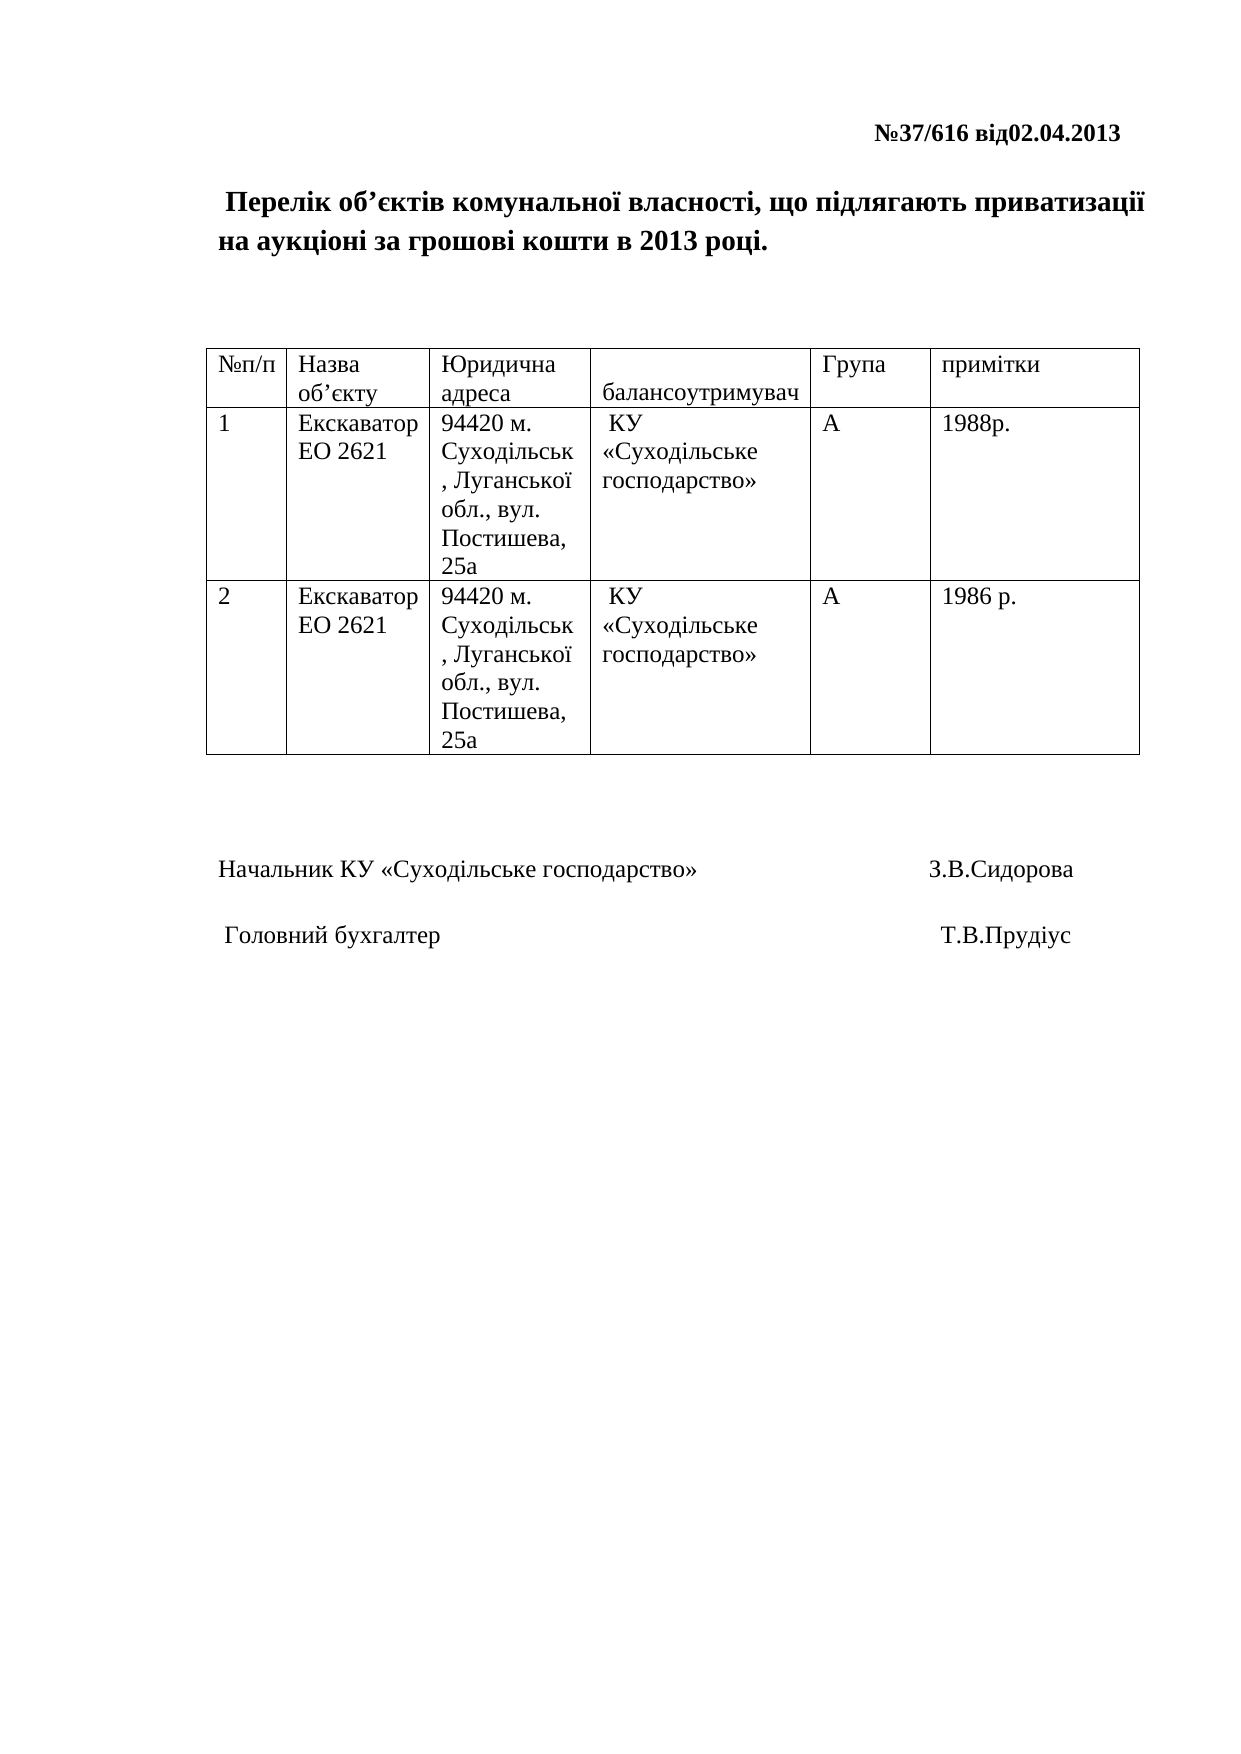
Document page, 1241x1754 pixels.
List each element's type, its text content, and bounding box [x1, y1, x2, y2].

table_header примітки [931, 349, 1139, 407]
table_cell 94420 м. Суходільськ, Луганської обл., вул. Постишева, 25а [430, 581, 590, 754]
table_cell 94420 м. Суходільськ, Луганської обл., вул. Постишева, 25а [430, 408, 590, 580]
list Головний бухгалтер Т.В.Прудіус [218, 920, 1152, 949]
list №37/616 від02.04.2013 [218, 118, 1152, 147]
table_cell Екскаватор ЕО 2621 [287, 581, 429, 754]
table_cell КУ «Суходільське господарство» [591, 408, 810, 580]
table_cell КУ «Суходільське господарство» [591, 581, 810, 754]
list Начальник КУ «Суходільське господарство» З.В.Сидорова [218, 854, 1152, 883]
table_cell А [811, 408, 930, 580]
table_header Назва об’єкту [287, 349, 429, 407]
list Перелік об’єктів комунальної власності, що підлягають приватизації на аукціоні за грошові кошти в 2013 році. [218, 184, 1152, 256]
table_header №п/п [207, 349, 286, 407]
table_cell 1986 р. [931, 581, 1139, 754]
table_header Юридична адреса [430, 349, 590, 407]
table_cell 2 [207, 581, 286, 754]
table_cell 1988р. [931, 408, 1139, 580]
table_cell А [811, 581, 930, 754]
table_header балансоутримувач [591, 349, 810, 407]
table_cell 1 [207, 408, 286, 580]
table_cell Екскаватор ЕО 2621 [287, 408, 429, 580]
table_header Група [811, 349, 930, 407]
